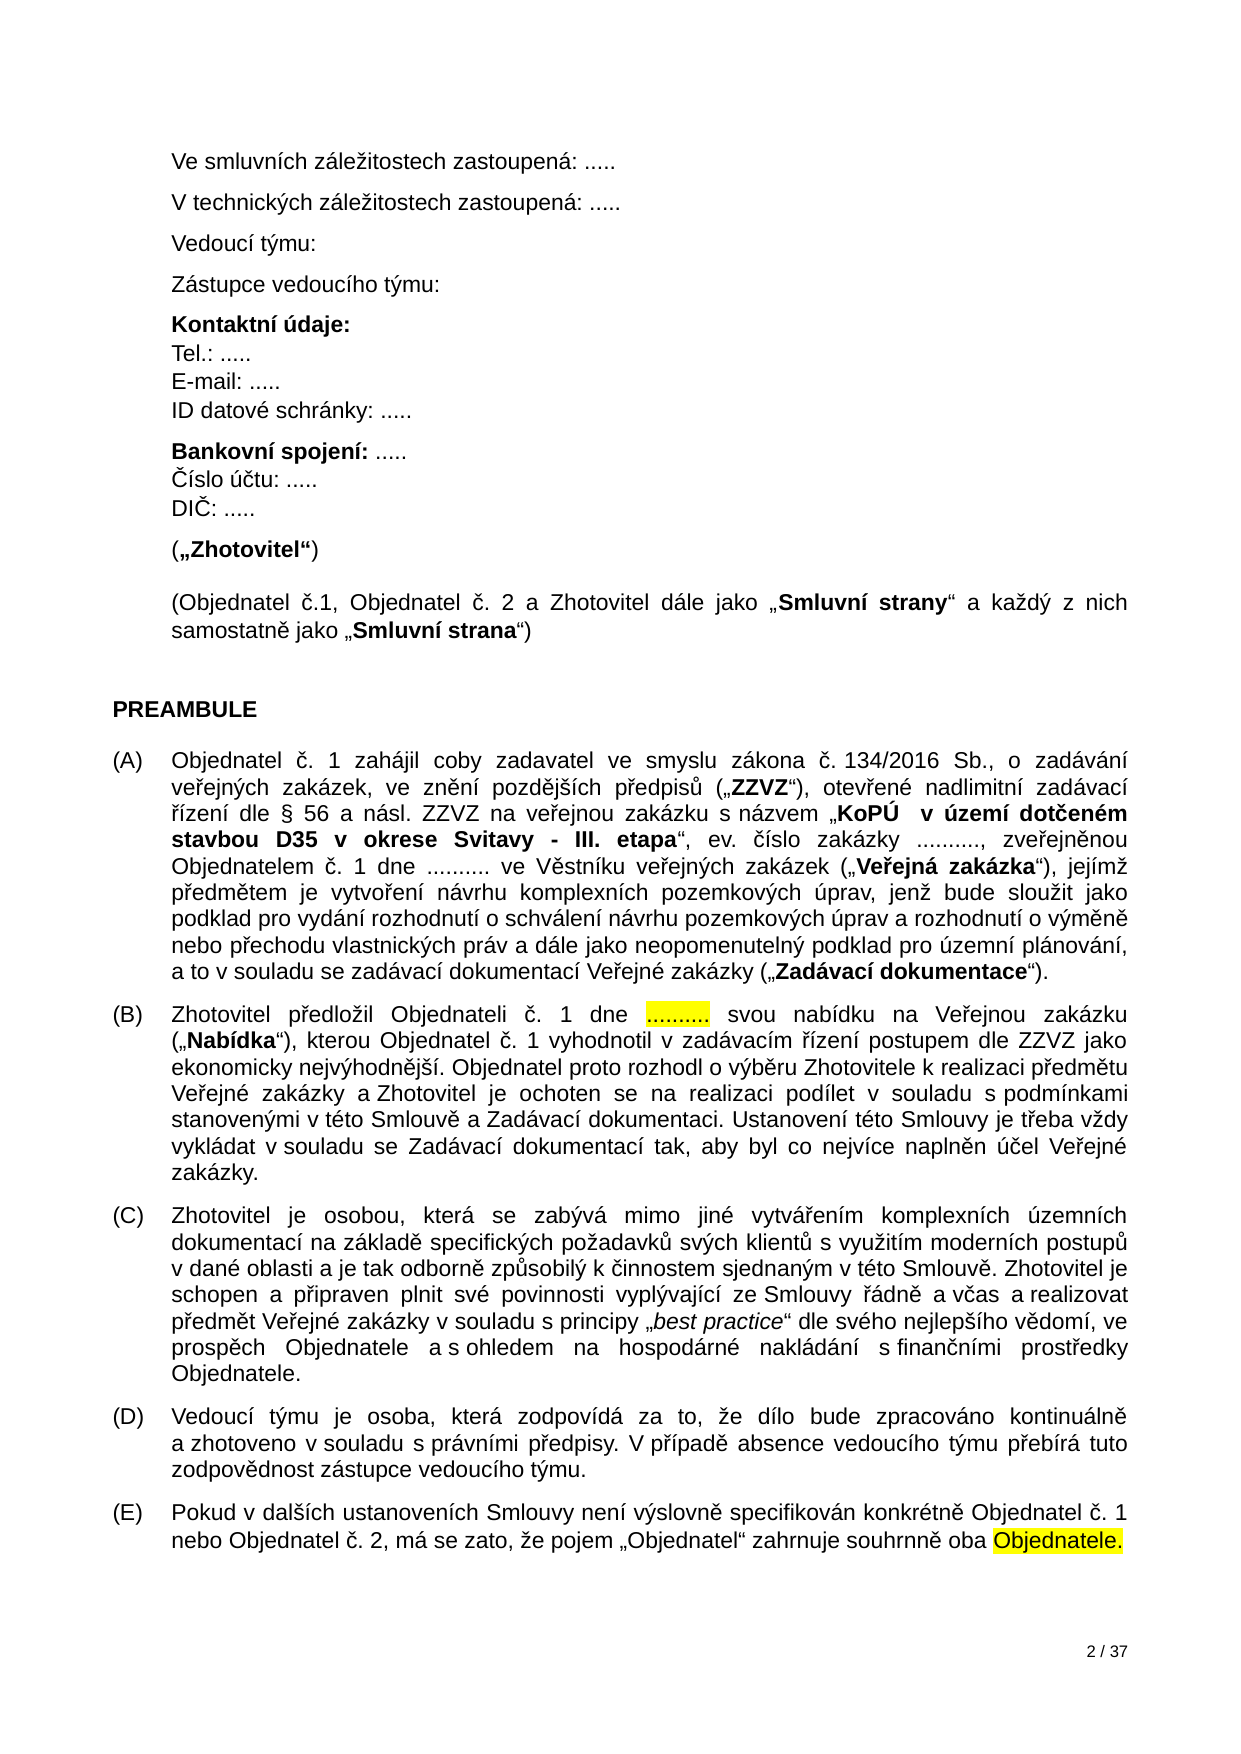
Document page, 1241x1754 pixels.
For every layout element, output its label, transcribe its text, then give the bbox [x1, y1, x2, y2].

text DIČ: ..... [171, 494, 1128, 521]
text (Objednatel č.1, Objednatel č. 2 a Zhotovitel dále jako „Smluvní strany“ a každý z nich samostatně jako „Smluvní strana“) [171, 589, 1128, 644]
text („Zhotovitel“) [171, 536, 1128, 562]
text Tel.: ..... [171, 340, 1128, 366]
text Pokud v dalších ustanoveních Smlouvy není výslovně specifikován konkrétně Objednatel č. 1 nebo Objednatel č. 2, má se zato, že pojem „Objednatel“ zahrnuje souhrnně oba Objednatele. [112, 1499, 1128, 1554]
text Zástupce vedoucího týmu: [171, 271, 1128, 297]
text Kontaktní údaje: [171, 311, 1128, 338]
text Objednatel č. 1 zahájil coby zadavatel ve smyslu zákona č. 134/2016 Sb., o zadávání veřejných zakázek, ve znění pozdějších předpisů („ZZVZ“), otevřené nadlimitní zadávací řízení dle § 56 a násl. ZZVZ na veřejnou zakázku s názvem „KoPÚ v území dotčeném stavbou D35 v okrese Svitavy - III. etapa“, ev. číslo zakázky .........., zveřejněnou Objednatelem č. 1 dne .......... ve Věstníku veřejných zakázek („Veřejná zakázka“), jejímž předmětem je vytvoření návrhu komplexních pozemkových úprav, jenž bude sloužit jako podklad pro vydání rozhodnutí o schválení návrhu pozemkových úprav a rozhodnutí o výměně nebo přechodu vlastnických práv a dále jako neopomenutelný podklad pro územní plánování, a to v souladu se zadávací dokumentací Veřejné zakázky („Zadávací dokumentace“). [112, 747, 1128, 984]
text Ve smluvních záležitostech zastoupená: ..... [171, 148, 1128, 174]
subtitle Preambule [112, 696, 1128, 722]
text ID datové schránky: ..... [171, 397, 1128, 423]
text Vedoucí týmu je osoba, která zodpovídá za to, že dílo bude zpracováno kontinuálně a zhotoveno v souladu s právními předpisy. V případě absence vedoucího týmu přebírá tuto zodpovědnost zástupce vedoucího týmu. [112, 1403, 1128, 1482]
text Vedoucí týmu: [171, 229, 1128, 256]
text E-mail: ..... [171, 368, 1128, 395]
text Číslo účtu: ..... [171, 466, 1128, 492]
text Zhotovitel předložil Objednateli č. 1 dne .......... svou nabídku na Veřejnou zakázku („Nabídka“), kterou Objednatel č. 1 vyhodnotil v zadávacím řízení postupem dle ZZVZ jako ekonomicky nejvýhodnější. Objednatel proto rozhodl o výběru Zhotovitele k realizaci předmětu Veřejné zakázky a Zhotovitel je ochoten se na realizaci podílet v souladu s podmínkami stanovenými v této Smlouvě a Zadávací dokumentaci. Ustanovení této Smlouvy je třeba vždy vykládat v souladu se Zadávací dokumentací tak, aby byl co nejvíce naplněn účel Veřejné zakázky. [112, 1001, 1128, 1186]
text Bankovní spojení: ..... [171, 438, 1128, 464]
text Zhotovitel je osobou, která se zabývá mimo jiné vytvářením komplexních územních dokumentací na základě specifických požadavků svých klientů s využitím moderních postupů v dané oblasti a je tak odborně způsobilý k činnostem sjednaným v této Smlouvě. Zhotovitel je schopen a připraven plnit své povinnosti vyplývající ze Smlouvy řádně a včas a realizovat předmět Veřejné zakázky v souladu s principy „best practice“ dle svého nejlepšího vědomí, ve prospěch Objednatele a s ohledem na hospodárné nakládání s finančními prostředky Objednatele. [112, 1202, 1128, 1387]
text V technických záležitostech zastoupená: ..... [171, 189, 1128, 215]
